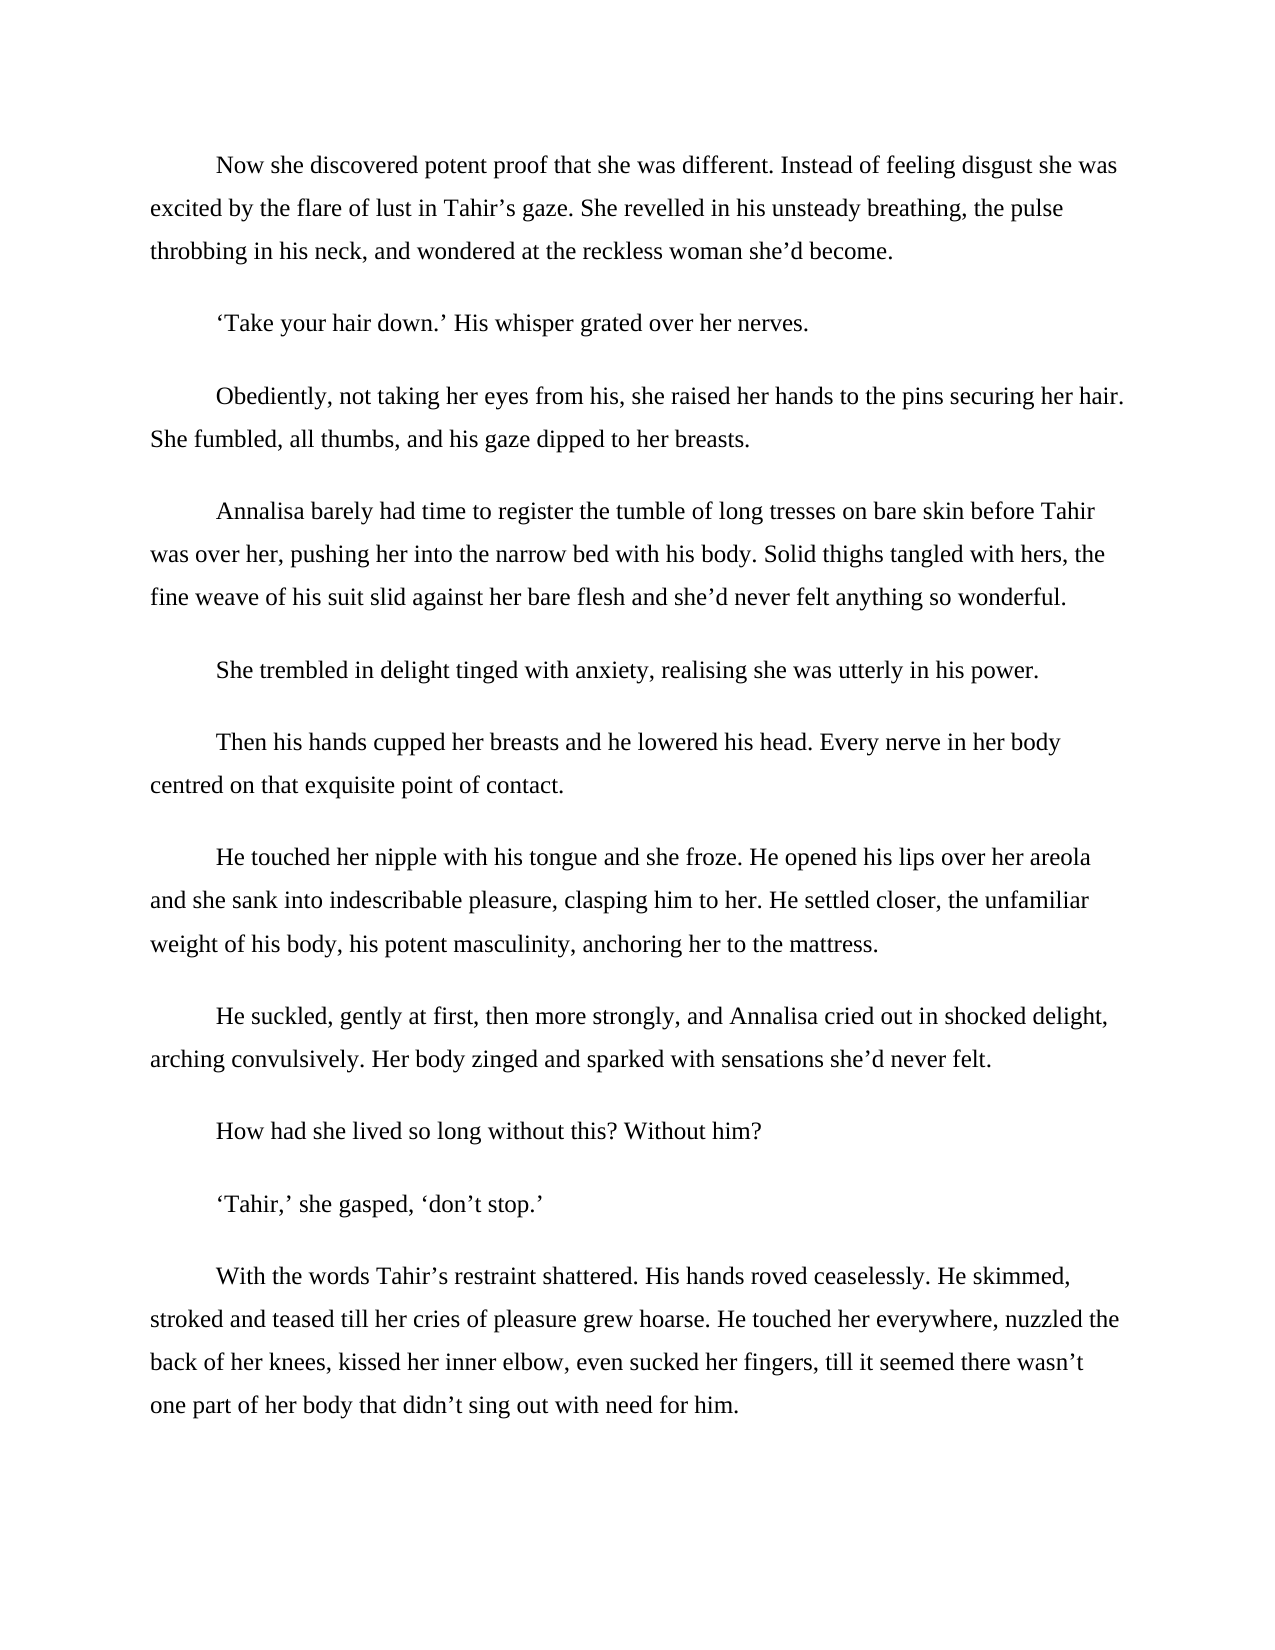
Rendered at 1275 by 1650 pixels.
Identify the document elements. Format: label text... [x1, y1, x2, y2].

text Annalisa barely had time to register the tumble of long tresses on bare skin before Tahir was over her, pushing her into the narrow bed with his body. Solid thighs tangled with hers, the fine weave of his suit slid against her bare flesh and she’d never felt anything so wonderful. [150, 496, 1125, 611]
text How had she lived so long without this? Without him? [150, 1116, 1125, 1145]
text Obediently, not taking her eyes from his, she raised her hands to the pins securing her hair. She fumbled, all thumbs, and his gaze dipped to her breasts. [150, 381, 1125, 453]
text Then his hands cupped her breasts and he lowered his head. Every nerve in her body centred on that exquisite point of contact. [150, 727, 1125, 799]
text She trembled in delight tinged with anxiety, realising she was utterly in his power. [150, 655, 1125, 683]
text Now she discovered potent proof that she was different. Instead of feeling disgust she was excited by the flare of lust in Tahir’s gaze. She revelled in his unsteady breathing, the pulse throbbing in his neck, and wondered at the reckless woman she’d become. [150, 150, 1125, 265]
text He touched her nipple with his tongue and she froze. He opened his lips over her areola and she sank into indescribable pleasure, clasping him to her. He settled closer, the unfamiliar weight of his body, his potent masculinity, anchoring her to the mattress. [150, 842, 1125, 957]
text ‘Tahir,’ she gasped, ‘don’t stop.’ [150, 1189, 1125, 1217]
text He suckled, gently at first, then more strongly, and Annalisa cried out in shocked delight, arching convulsively. Her body zinged and sparked with sensations she’d never felt. [150, 1001, 1125, 1073]
text ‘Take your hair down.’ His whisper grated over her nerves. [150, 308, 1125, 337]
text With the words Tahir’s restraint shattered. His hands roved ceaselessly. He skimmed, stroked and teased till her cries of pleasure grew hoarse. He touched her everywhere, nuzzled the back of her knees, kissed her inner elbow, even sucked her fingers, till it seemed there wasn’t one part of her body that didn’t sing out with need for him. [150, 1261, 1125, 1419]
